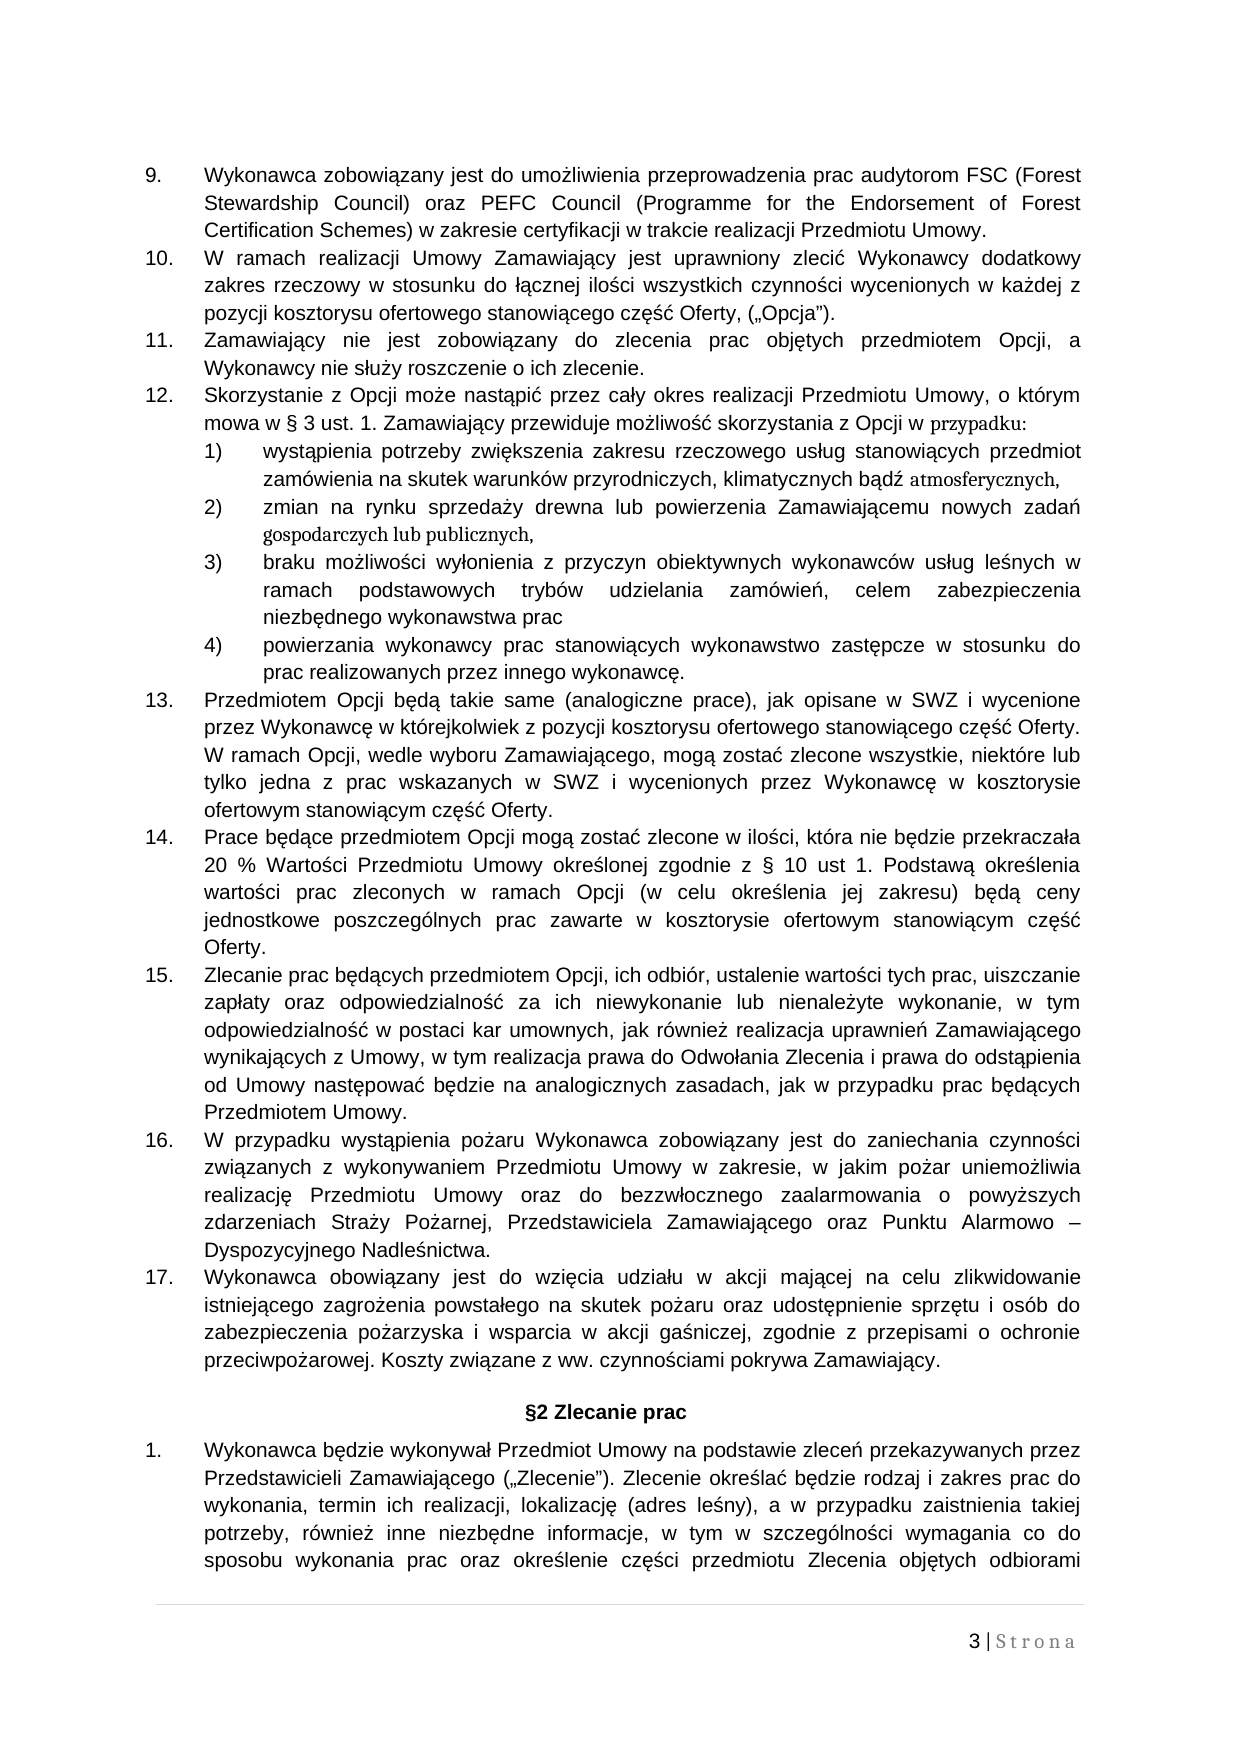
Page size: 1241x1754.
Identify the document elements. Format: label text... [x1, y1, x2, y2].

text Skorzystanie z Opcji może nastąpić przez cały okres realizacji Przedmiotu Umowy, o którym mowa w § 3 ust. 1. Zamawiający przewiduje możliwość skorzystania z Opcji w przypadku: [145, 383, 1082, 436]
text Zamawiający nie jest zobowiązany do zlecenia prac objętych przedmiotem Opcji, a Wykonawcy nie służy roszczenie o ich zlecenie. [145, 328, 1082, 380]
text Przedmiotem Opcji będą takie same (analogiczne prace), jak opisane w SWZ i wycenione przez Wykonawcę w którejkolwiek z pozycji kosztorysu ofertowego stanowiącego część Oferty. W ramach Opcji, wedle wyboru Zamawiającego, mogą zostać zlecone wszystkie, niektóre lub tylko jedna z prac wskazanych w SWZ i wycenionych przez Wykonawcę w kosztorysie ofertowym stanowiącym część Oferty. [145, 688, 1082, 822]
text powierzania wykonawcy prac stanowiących wykonawstwo zastępcze w stosunku do prac realizowanych przez innego wykonawcę. [204, 633, 1082, 684]
text Wykonawca obowiązany jest do wzięcia udziału w akcji mającej na celu zlikwidowanie istniejącego zagrożenia powstałego na skutek pożaru oraz udostępnienie sprzętu i osób do zabezpieczenia pożarzyska i wsparcia w akcji gaśniczej, zgodnie z przepisami o ochronie przeciwpożarowej. Koszty związane z ww. czynnościami pokrywa Zamawiający. [145, 1265, 1082, 1372]
subtitle §2 Zlecanie prac [145, 1400, 1067, 1424]
text braku możliwości wyłonienia z przyczyn obiektywnych wykonawców usług leśnych w ramach podstawowych trybów udzielania zamówień, celem zabezpieczenia niezbędnego wykonawstwa prac [204, 550, 1082, 629]
text Prace będące przedmiotem Opcji mogą zostać zlecone w ilości, która nie będzie przekraczała 20 % Wartości Przedmiotu Umowy określonej zgodnie z § 10 ust 1. Podstawą określenia wartości prac zleconych w ramach Opcji (w celu określenia jej zakresu) będą ceny jednostkowe poszczególnych prac zawarte w kosztorysie ofertowym stanowiącym część Oferty. [145, 825, 1082, 959]
text W ramach realizacji Umowy Zamawiający jest uprawniony zlecić Wykonawcy dodatkowy zakres rzeczowy w stosunku do łącznej ilości wszystkich czynności wycenionych w każdej z pozycji kosztorysu ofertowego stanowiącego część Oferty, („Opcja”). [145, 246, 1082, 325]
text Wykonawca zobowiązany jest do umożliwienia przeprowadzenia prac audytorom FSC (Forest Stewardship Council) oraz PEFC Council (Programme for the Endorsement of Forest Certification Schemes) w zakresie certyfikacji w trakcie realizacji Przedmiotu Umowy. [145, 163, 1082, 242]
text wystąpienia potrzeby zwiększenia zakresu rzeczowego usług stanowiących przedmiot zamówienia na skutek warunków przyrodniczych, klimatycznych bądź atmosferycznych, [204, 439, 1082, 492]
text Zlecanie prac będących przedmiotem Opcji, ich odbiór, ustalenie wartości tych prac, uiszczanie zapłaty oraz odpowiedzialność za ich niewykonanie lub nienależyte wykonanie, w tym odpowiedzialność w postaci kar umownych, jak również realizacja uprawnień Zamawiającego wynikających z Umowy, w tym realizacja prawa do Odwołania Zlecenia i prawa do odstąpienia od Umowy następować będzie na analogicznych zasadach, jak w przypadku prac będących Przedmiotem Umowy. [145, 963, 1082, 1124]
text zmian na rynku sprzedaży drewna lub powierzenia Zamawiającemu nowych zadań gospodarczych lub publicznych, [204, 495, 1082, 547]
text W przypadku wystąpienia pożaru Wykonawca zobowiązany jest do zaniechania czynności związanych z wykonywaniem Przedmiotu Umowy w zakresie, w jakim pożar uniemożliwia realizację Przedmiotu Umowy oraz do bezzwłocznego zaalarmowania o powyższych zdarzeniach Straży Pożarnej, Przedstawiciela Zamawiającego oraz Punktu Alarmowo – Dyspozycyjnego Nadleśnictwa. [145, 1128, 1082, 1262]
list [145, 1438, 1082, 1572]
